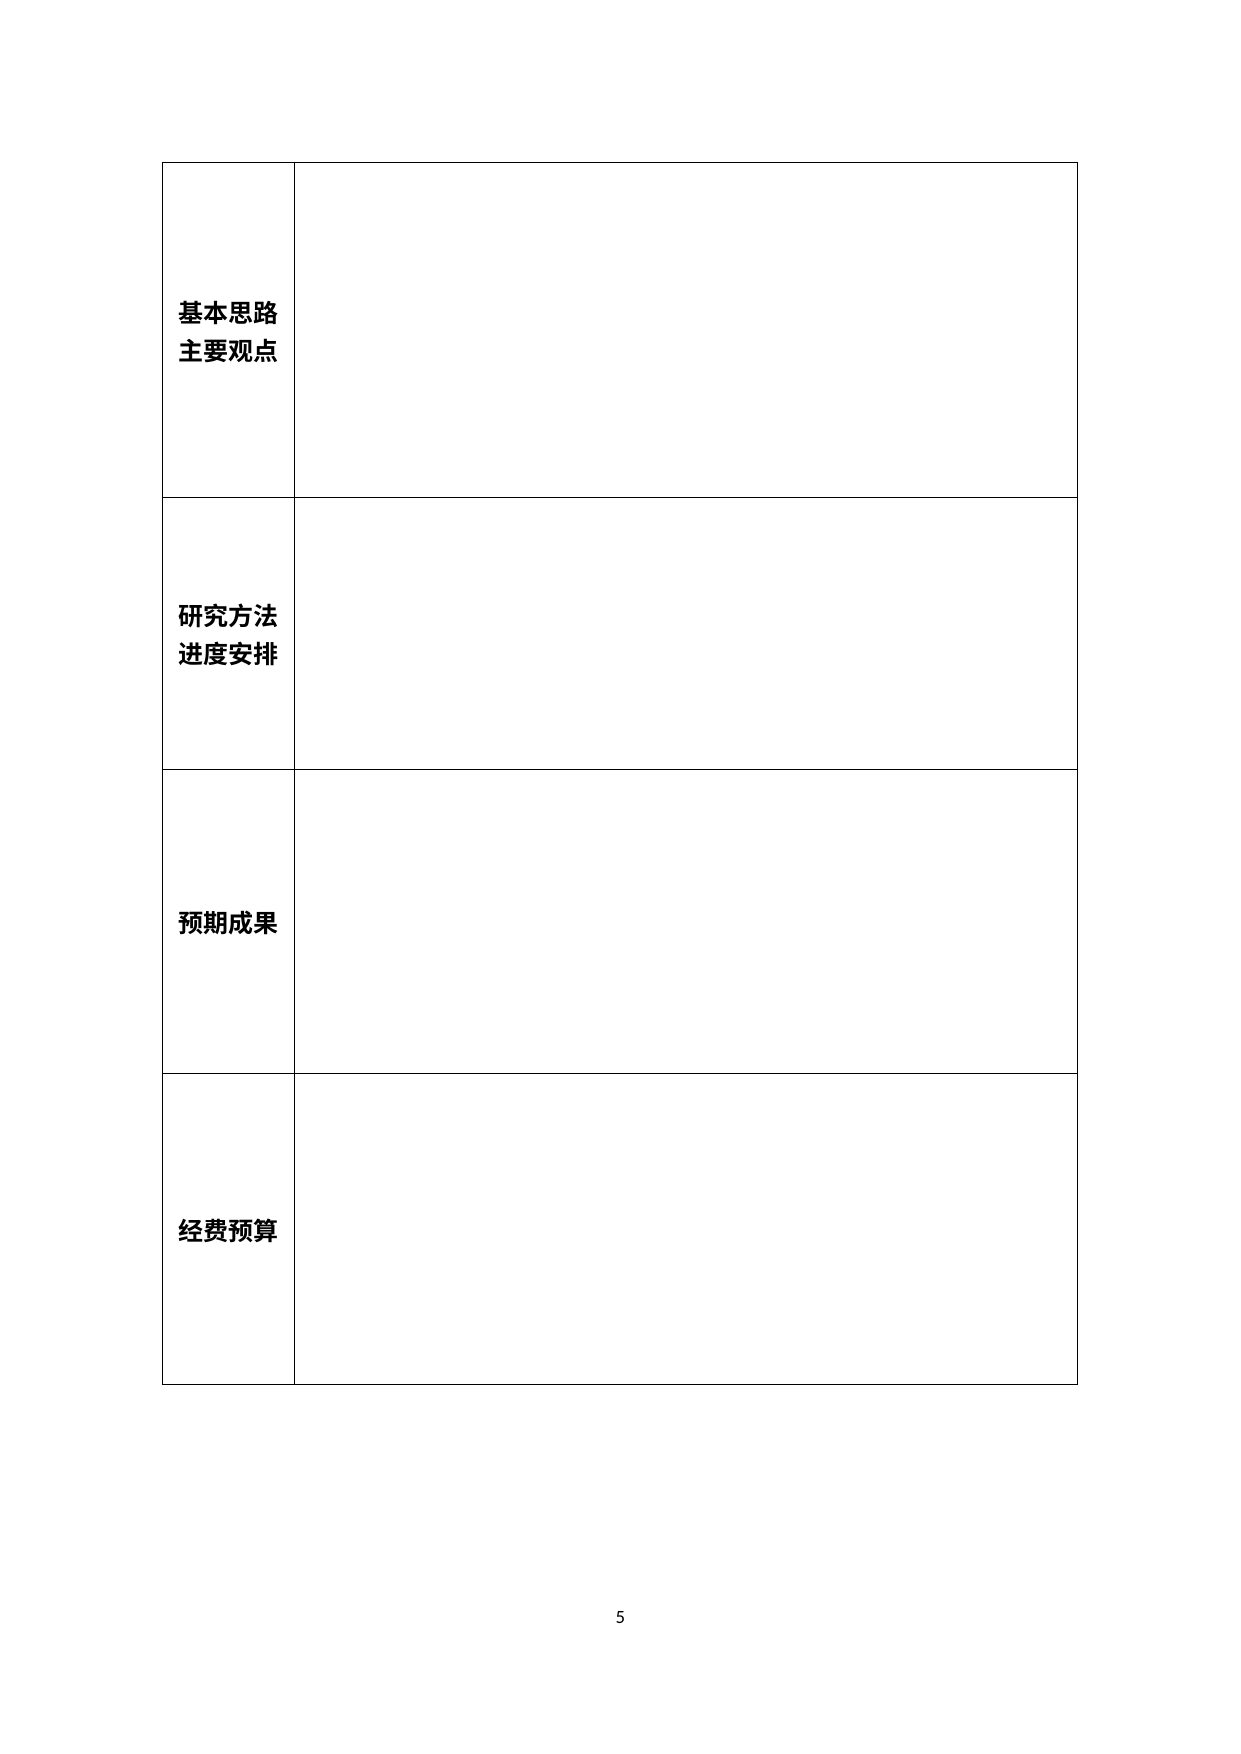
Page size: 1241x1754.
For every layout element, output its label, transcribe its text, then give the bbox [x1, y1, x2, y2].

table_cell 研究方法 进度安排 [163, 498, 294, 768]
table_cell [295, 1074, 1077, 1384]
table_cell 经费预算 [163, 1074, 294, 1384]
table_cell [295, 498, 1077, 768]
table_cell [295, 770, 1077, 1073]
table_cell 预期成果 [163, 770, 294, 1073]
table_cell 基本思路 主要观点 [163, 163, 294, 497]
table_cell [295, 163, 1077, 497]
